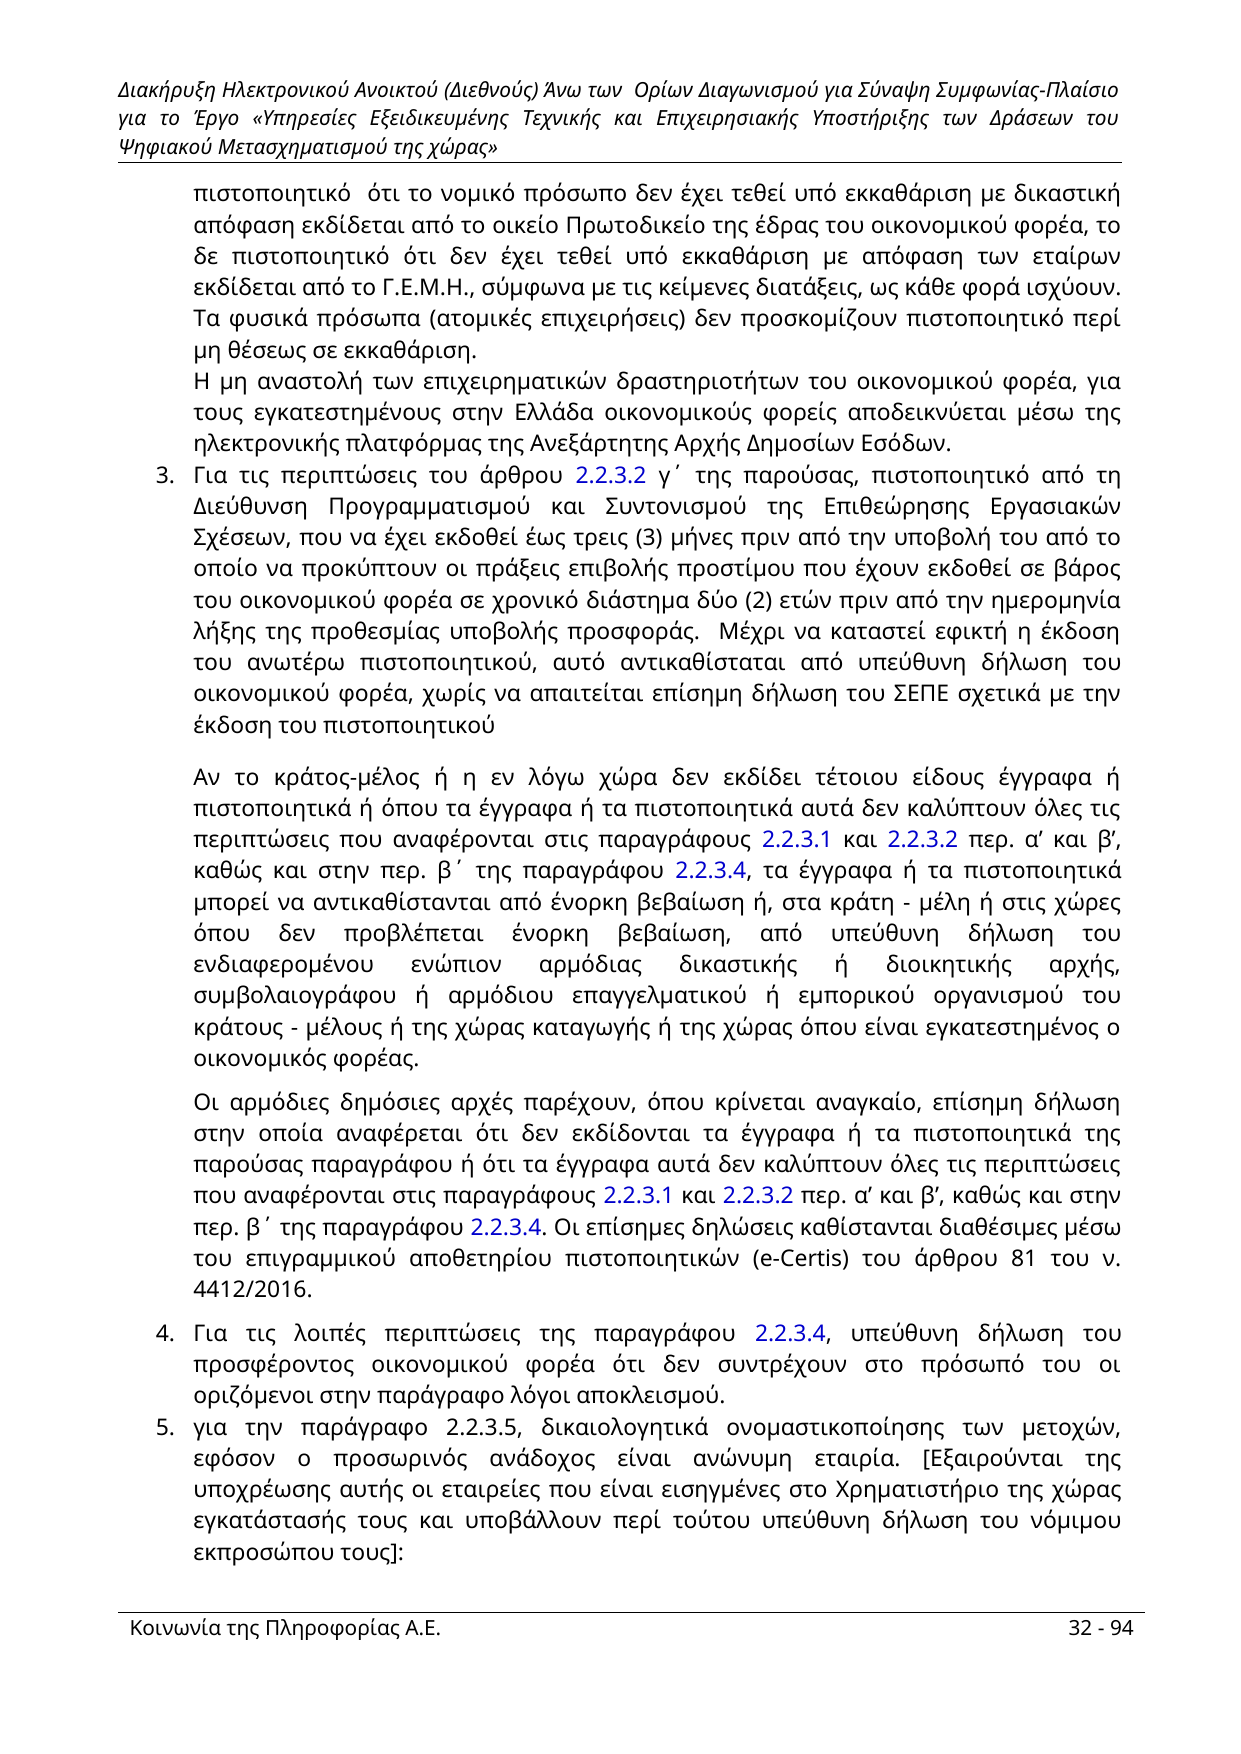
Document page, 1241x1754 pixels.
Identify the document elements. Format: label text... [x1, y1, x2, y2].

list για την παράγραφο 2.2.3.5, δικαιολογητικά ονομαστικοποίησης των μετοχών, εφόσον ο προσωρινός ανάδοχος είναι ανώνυμη εταιρία. [Εξαιρούνται της υποχρέωσης αυτής οι εταιρείες που είναι εισηγμένες στο Χρηματιστήριο της χώρας εγκατάστασής τους και υποβάλλουν περί τούτου υπεύθυνη δήλωση του νόμιμου εκπροσώπου τους]: [156, 1411, 1122, 1567]
list Για τις λοιπές περιπτώσεις της παραγράφου 2.2.3.4, υπεύθυνη δήλωση του προσφέροντος οικονομικού φορέα ότι δεν συντρέχουν στο πρόσωπό του οι οριζόμενοι στην παράγραφο λόγοι αποκλεισμού. [156, 1317, 1122, 1411]
text Αν το κράτος-μέλος ή η εν λόγω χώρα δεν εκδίδει τέτοιου είδους έγγραφα ή πιστοποιητικά ή όπου τα έγγραφα ή τα πιστοποιητικά αυτά δεν καλύπτουν όλες τις περιπτώσεις που αναφέρονται στις παραγράφους 2.2.3.1 και 2.2.3.2 περ. α’ και β’, καθώς και στην περ. β΄ της παραγράφου 2.2.3.4, τα έγγραφα ή τα πιστοποιητικά μπορεί να αντικαθίστανται από ένορκη βεβαίωση ή, στα κράτη - μέλη ή στις χώρες όπου δεν προβλέπεται ένορκη βεβαίωση, από υπεύθυνη δήλωση του ενδιαφερομένου ενώπιον αρμόδιας δικαστικής ή διοικητικής αρχής, συμβολαιογράφου ή αρμόδιου επαγγελματικού ή εμπορικού οργανισμού του κράτους - μέλους ή της χώρας καταγωγής ή της χώρας όπου είναι εγκατεστημένος ο οικονομικός φορέας. [193, 761, 1122, 1073]
list Για τις περιπτώσεις του άρθρου 2.2.3.2 γ΄ της παρούσας, πιστοποιητικό από τη Διεύθυνση Προγραμματισμού και Συντονισμού της Επιθεώρησης Εργασιακών Σχέσεων, που να έχει εκδοθεί έως τρεις (3) μήνες πριν από την υποβολή του από το οποίο να προκύπτουν οι πράξεις επιβολής προστίμου που έχουν εκδοθεί σε βάρος του οικονομικού φορέα σε χρονικό διάστημα δύο (2) ετών πριν από την ημερομηνία λήξης της προθεσμίας υποβολής προσφοράς. Μέχρι να καταστεί εφικτή η έκδοση του ανωτέρω πιστοποιητικού, αυτό αντικαθίσταται από υπεύθυνη δήλωση του οικονομικού φορέα, χωρίς να απαιτείται επίσημη δήλωση του ΣΕΠΕ σχετικά με την έκδοση του πιστοποιητικού [156, 458, 1122, 740]
text Οι αρμόδιες δημόσιες αρχές παρέχουν, όπου κρίνεται αναγκαίο, επίσημη δήλωση στην οποία αναφέρεται ότι δεν εκδίδονται τα έγγραφα ή τα πιστοποιητικά της παρούσας παραγράφου ή ότι τα έγγραφα αυτά δεν καλύπτουν όλες τις περιπτώσεις που αναφέρονται στις παραγράφους 2.2.3.1 και 2.2.3.2 περ. α’ και β’, καθώς και στην περ. β΄ της παραγράφου 2.2.3.4. Οι επίσημες δηλώσεις καθίστανται διαθέσιμες μέσω του επιγραμμικού αποθετηρίου πιστοποιητικών (e-Certis) του άρθρου 81 του ν. 4412/2016. [193, 1086, 1122, 1304]
list Η μη αναστολή των επιχειρηματικών δραστηριοτήτων του οικονομικού φορέα, για τους εγκατεστημένους στην Ελλάδα οικονομικούς φορείς αποδεικνύεται μέσω της ηλεκτρονικής πλατφόρμας της Ανεξάρτητης Αρχής Δημοσίων Εσόδων. [193, 365, 1122, 458]
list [193, 177, 1122, 365]
